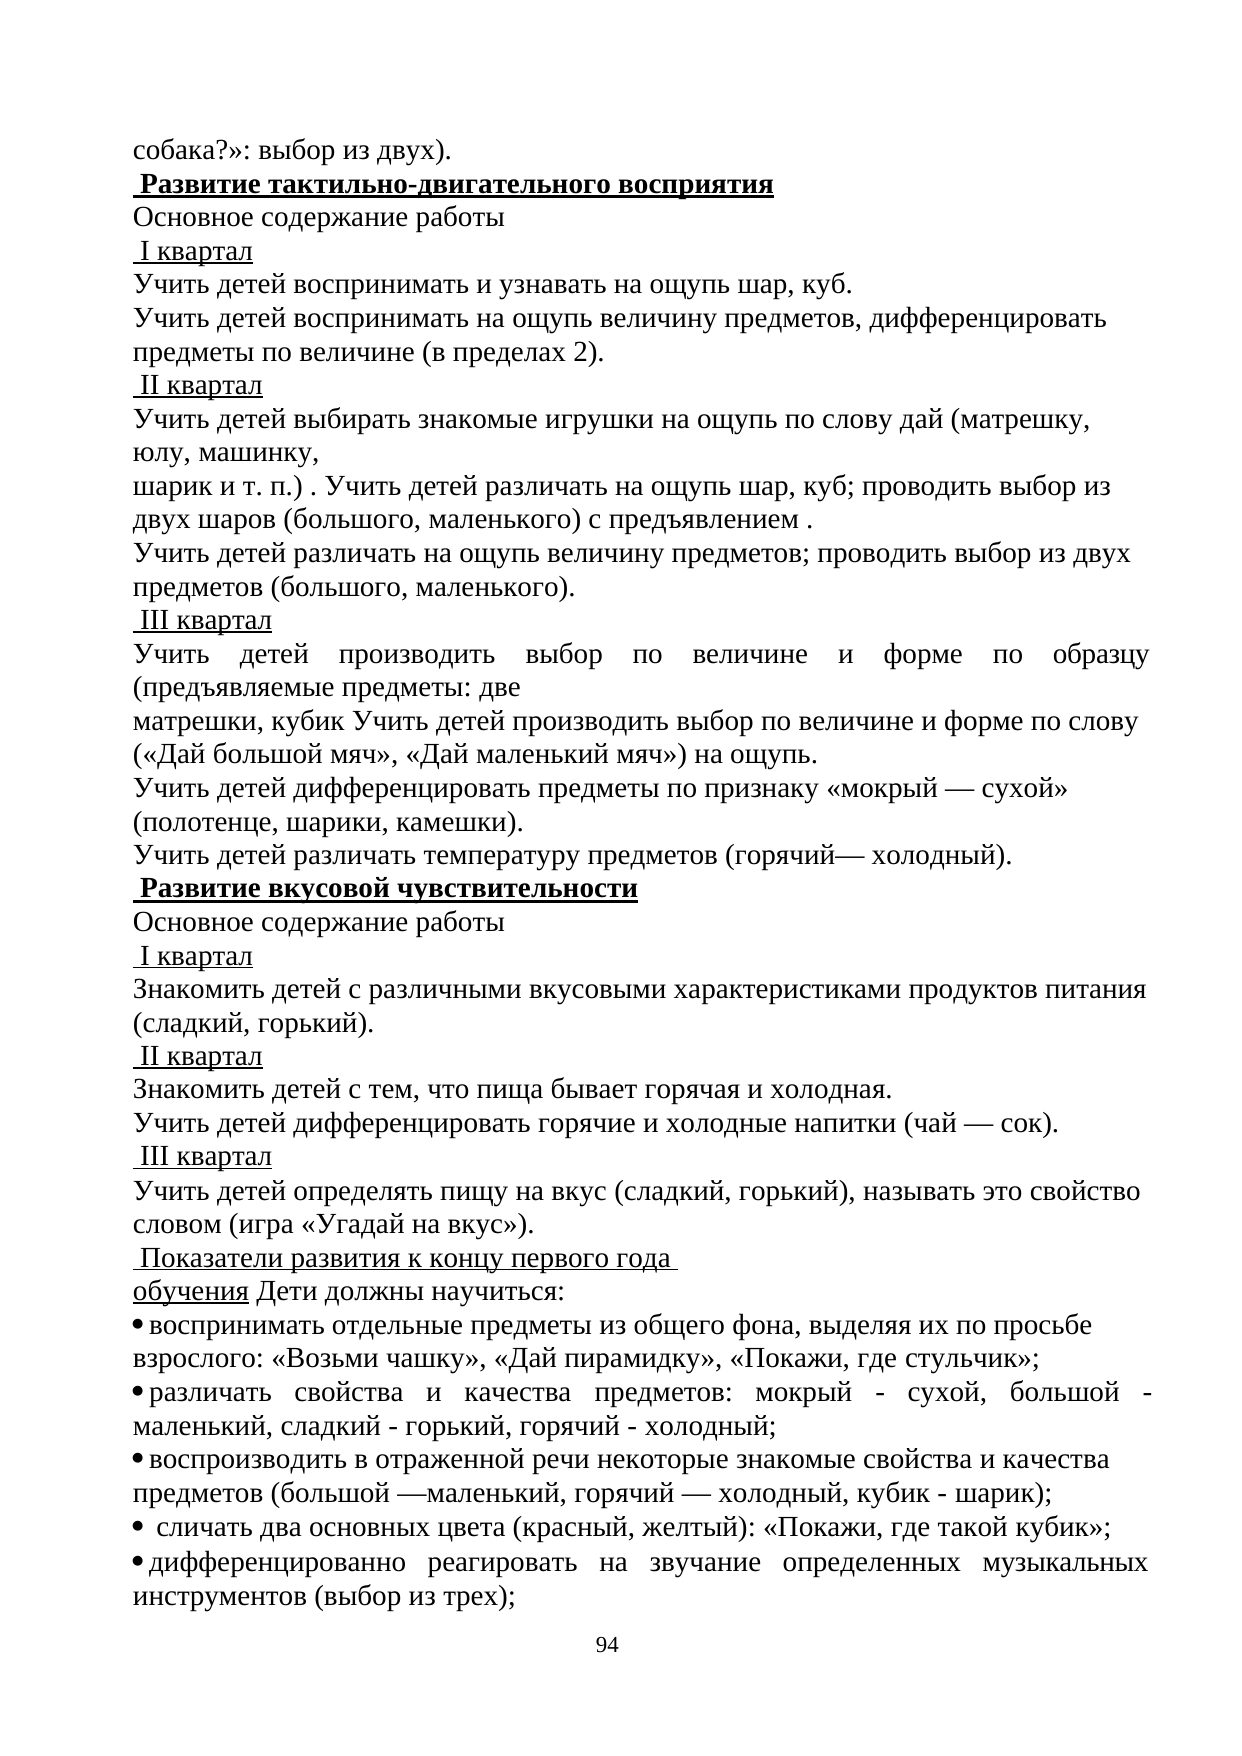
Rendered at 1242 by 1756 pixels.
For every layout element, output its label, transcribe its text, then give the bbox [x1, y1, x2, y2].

list различать свойства и качества предметов: мокрый - сухой, большой - маленький, сладкий - горький, горячий - холодный; [133, 1374, 1153, 1441]
list сличать два основных цвета (красный, желтый): «Покажи, где такой кубик»; [133, 1508, 1242, 1544]
list воспроизводить в отраженной речи некоторые знакомые свойства и качества предметов (большой —маленький, горячий — холодный, кубик - шарик); [133, 1441, 1152, 1508]
list дифференцированно реагировать на звучание определенных музыкальных инструментов (выбор из трех); [133, 1544, 1152, 1611]
text Развитие вкусовой чувствительности [133, 871, 1242, 904]
text I квартал [133, 938, 1242, 971]
text II квартал [133, 1038, 1242, 1072]
text Учить детей определять пищу на вкус (сладкий, горький), называть это свойство словом (игра «Угадай на вкус»). [133, 1173, 1153, 1240]
text Знакомить детей с различными вкусовыми характеристиками продуктов питания (сладкий, горький). [133, 971, 1242, 1038]
text Учить детей производить выбор по величине и форме по образцу (предъявляемые предметы: две [133, 636, 1152, 703]
text матрешки, кубик Учить детей производить выбор по величине и форме по слову («Дай большой мяч», «Дай маленький мяч») на ощупь. [133, 703, 1153, 770]
text Учить детей дифференцировать предметы по признаку «мокрый — сухой» (полотенце, шарики, камешки). [133, 770, 1110, 837]
text Учить детей различать температуру предметов (горячий— холодный). [133, 837, 1242, 871]
text Учить детей воспринимать на ощупь величину предметов, дифференцировать предметы по величине (в пределах 2). [133, 300, 1153, 367]
text Основное содержание работы [133, 904, 1242, 938]
text Учить детей выбирать знакомые игрушки на ощупь по слову дай (матрешку, юлу, машинку, [133, 401, 1110, 468]
list воспринимать отдельные предметы из общего фона, выделяя их по просьбе взрослого: «Возьми чашку», «Дай пирамидку», «Покажи, где стульчик»; [133, 1307, 1153, 1374]
text III квартал [133, 602, 1242, 636]
text Развитие тактильно-двигательного восприятия [133, 166, 1242, 200]
text собака?»: выбор из двух). [133, 132, 1242, 166]
text Основное содержание работы [133, 200, 1242, 233]
text Учить детей воспринимать и узнавать на ощупь шар, куб. [133, 267, 1242, 300]
text шарик и т. п.) . Учить детей различать на ощупь шар, куб; проводить выбор из двух шаров (большого, маленького) с предъявлением . [133, 468, 1153, 535]
text Учить детей дифференцировать горячие и холодные напитки (чай — сок). [133, 1106, 1242, 1139]
text Знакомить детей с тем, что пища бывает горячая и холодная. [133, 1072, 1242, 1106]
text Учить детей различать на ощупь величину предметов; проводить выбор из двух предметов (большого, маленького). [133, 535, 1242, 602]
text III квартал [133, 1139, 1242, 1173]
text Показатели развития к концу первого года обучения Дети должны научиться: [133, 1240, 789, 1307]
text II квартал [133, 367, 1242, 401]
text I квартал [133, 233, 1242, 267]
